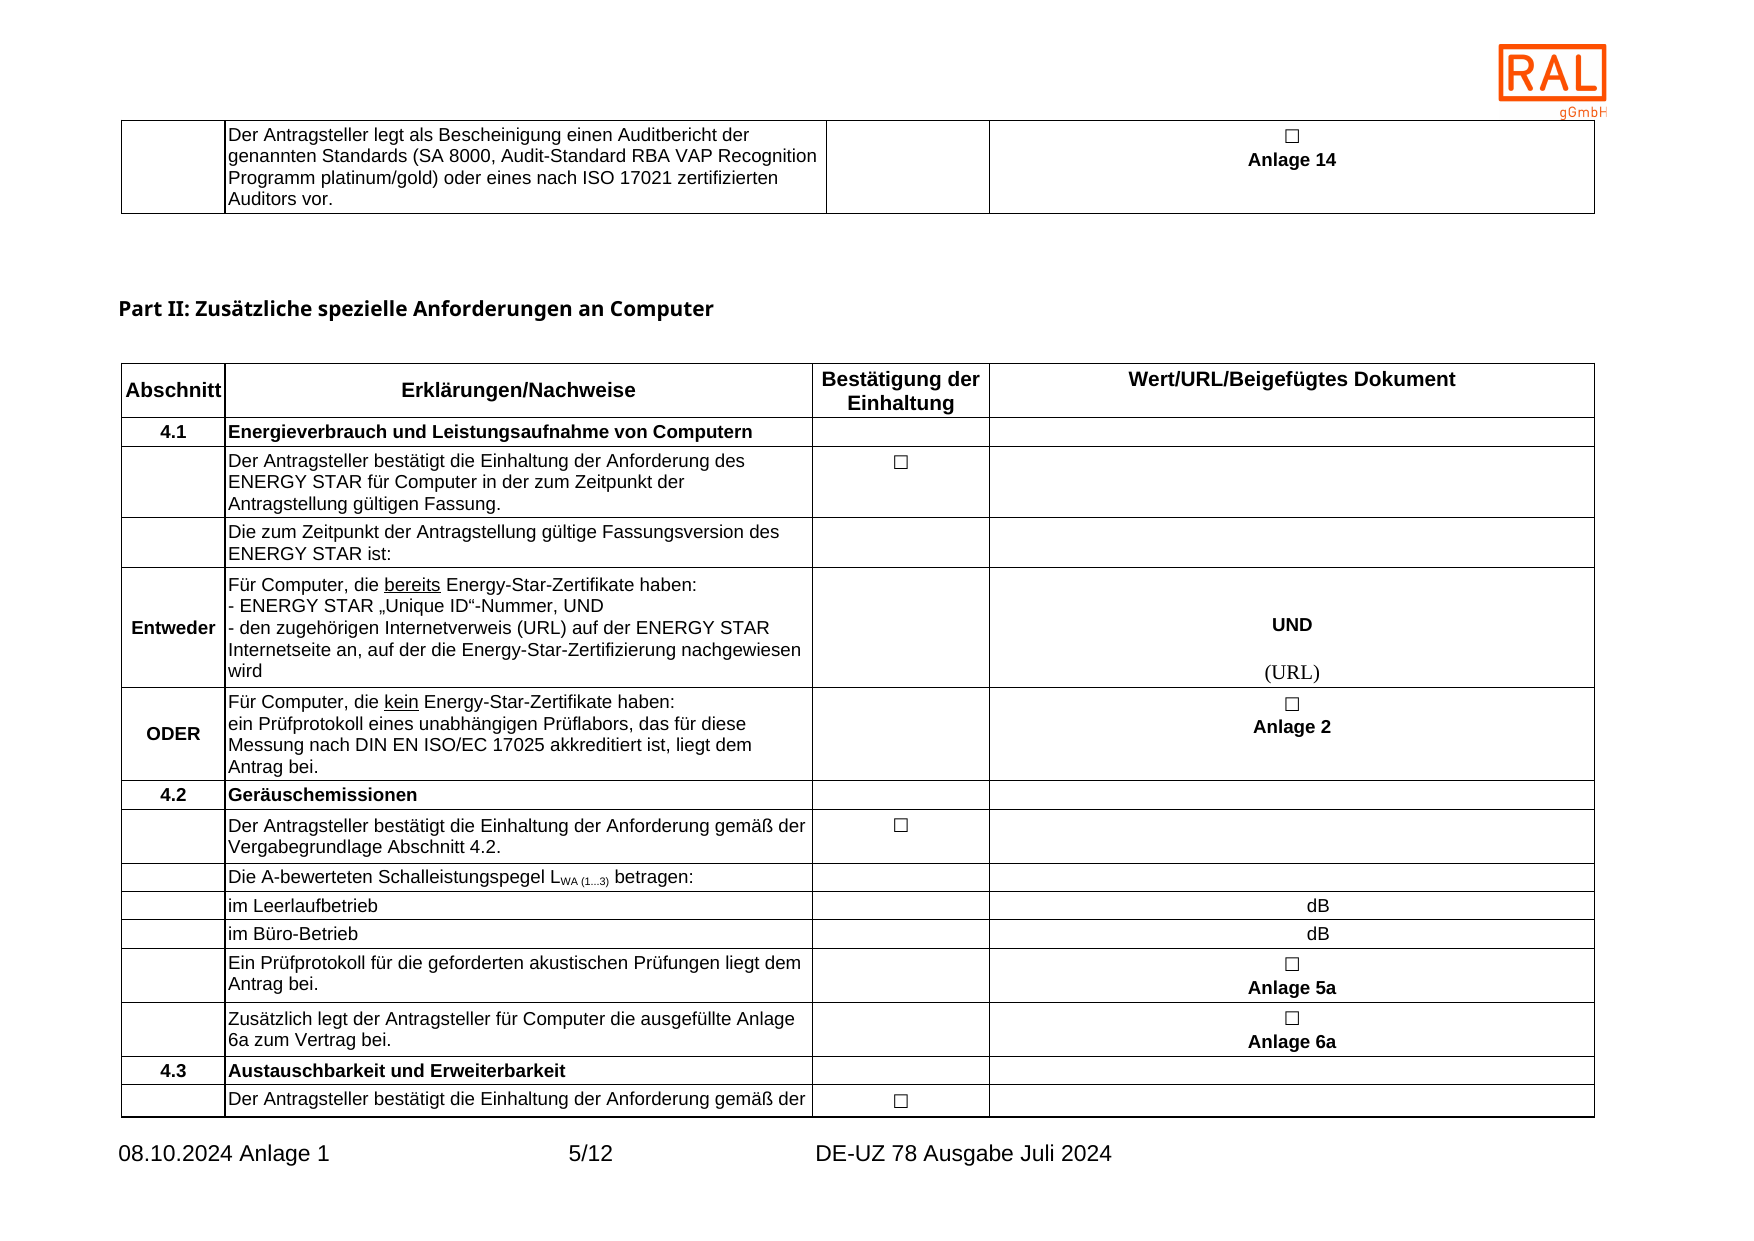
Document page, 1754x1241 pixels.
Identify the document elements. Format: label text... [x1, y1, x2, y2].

table_cell Austauschbarkeit und Erweiterbarkeit [226, 1057, 812, 1084]
table_cell Anlage 6a [990, 1003, 1594, 1056]
table_cell [122, 121, 224, 213]
table_cell [813, 418, 989, 446]
table_cell [122, 892, 224, 919]
table_cell [813, 949, 989, 1002]
table_cell UND (URL) [990, 568, 1594, 687]
table_cell dB [990, 892, 1594, 919]
table_cell Ein Prüfprotokoll für die geforderten akustischen Prüfungen liegt dem Antrag bei. [226, 949, 812, 1002]
table_cell [122, 949, 224, 1002]
table_cell [122, 810, 224, 862]
table_cell [813, 920, 989, 948]
picture [1498, 44, 1607, 120]
table_cell [813, 892, 989, 919]
table_cell [813, 864, 989, 891]
table_cell [990, 781, 1594, 808]
table_cell [122, 920, 224, 948]
table_cell [122, 864, 224, 891]
table_cell [122, 518, 224, 567]
table_header Erklärungen/Nachweise [226, 364, 812, 417]
table_cell Entweder [122, 568, 224, 687]
table_cell [813, 1085, 989, 1116]
table_cell im Leerlaufbetrieb [226, 892, 812, 919]
table_cell 4.2 [122, 781, 224, 808]
table_cell [122, 1085, 224, 1116]
table_cell [813, 781, 989, 808]
table_cell [990, 1085, 1594, 1116]
table_header Wert/URL/Beigefügtes Dokument [990, 364, 1594, 417]
table_header Abschnitt [122, 364, 224, 417]
table_cell Geräuschemissionen [226, 781, 812, 808]
table_cell [990, 864, 1594, 891]
table_cell [990, 810, 1594, 862]
table_cell [813, 810, 989, 862]
table_cell [813, 568, 989, 687]
table_cell 4.1 [122, 418, 224, 446]
table_cell 4.3 [122, 1057, 224, 1084]
table_cell ODER [122, 688, 224, 780]
table_cell Der Antragsteller bestätigt die Einhaltung der Anforderung des ENERGY STAR für Computer in der zum Zeitpunkt der Antragstellung gültigen Fassung. [226, 447, 812, 517]
table_cell [813, 688, 989, 780]
table_cell Der Antragsteller legt als Bescheinigung einen Auditbericht der genannten Standards (SA 8000, Audit-Standard RBA VAP Recognition Programm platinum/gold) oder eines nach ISO 17021 zertifizierten Auditors vor. [226, 121, 826, 213]
table_cell [813, 1003, 989, 1056]
table_cell [813, 447, 989, 517]
table_cell Die zum Zeitpunkt der Antragstellung gültige Fassungsversion des ENERGY STAR ist: [226, 518, 812, 567]
table_cell Zusätzlich legt der Antragsteller für Computer die ausgefüllte Anlage 6a zum Vertrag bei. [226, 1003, 812, 1056]
table_cell Für Computer, die bereits Energy-Star-Zertifikate haben: - ENERGY STAR „Unique ID“-Nummer, UND - den zugehörigen Internetverweis (URL) auf der ENERGY STAR Internetseite an, auf der die Energy-Star-Zertifizierung nachgewiesen wird [226, 568, 812, 687]
table_cell [990, 447, 1594, 517]
table_cell Der Antragsteller bestätigt die Einhaltung der Anforderung gemäß der Vergabegrundlage Abschnitt 4.3. [226, 1085, 812, 1116]
table_cell Anlage 5a [990, 949, 1594, 1002]
table_cell Die A-bewerteten Schalleistungspegel LWA (1...3) betragen: [226, 864, 812, 891]
table_cell Anlage 14 [990, 121, 1594, 213]
table_cell [122, 1003, 224, 1056]
table_cell [990, 518, 1594, 567]
table_cell [827, 121, 989, 213]
table_cell Energieverbrauch und Leistungsaufnahme von Computern [226, 418, 812, 446]
table_cell [990, 1057, 1594, 1084]
list Part II: Zusätzliche spezielle Anforderungen an Computer [118, 294, 1591, 323]
table_cell [122, 447, 224, 517]
table_cell [813, 1057, 989, 1084]
table_cell dB [990, 920, 1594, 948]
table_cell Anlage 2 [990, 688, 1594, 780]
table_header Bestätigung der Einhaltung [813, 364, 989, 417]
table_cell Für Computer, die kein Energy-Star-Zertifikate haben: ein Prüfprotokoll eines unabhängigen Prüflabors, das für diese Messung nach DIN EN ISO/EC 17025 akkreditiert ist, liegt dem Antrag bei. [226, 688, 812, 780]
table_cell Der Antragsteller bestätigt die Einhaltung der Anforderung gemäß der Vergabegrundlage Abschnitt 4.2. [226, 810, 812, 862]
table_cell [990, 418, 1594, 446]
table_cell im Büro-Betrieb [226, 920, 812, 948]
table_cell [813, 518, 989, 567]
